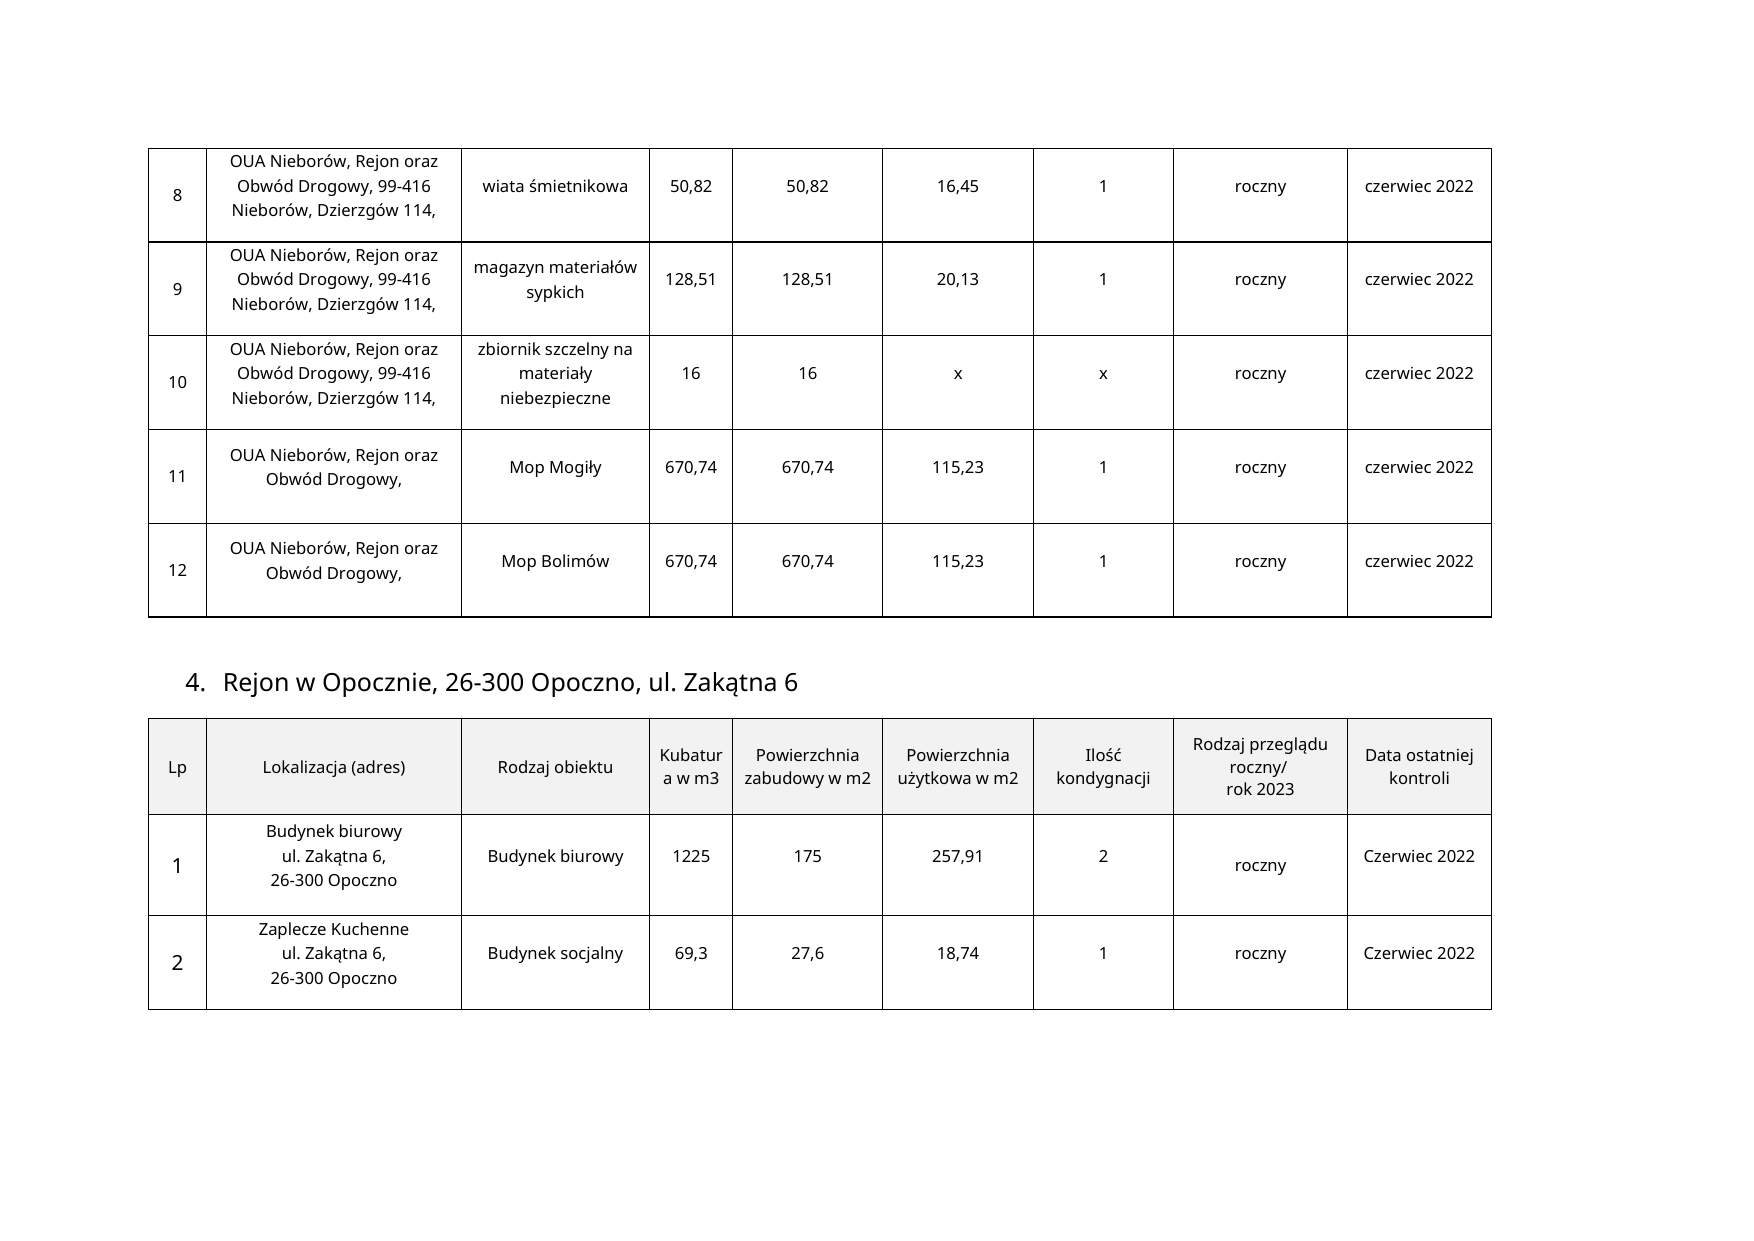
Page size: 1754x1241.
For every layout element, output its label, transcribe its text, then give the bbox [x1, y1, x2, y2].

table_cell 20,13 [883, 243, 1033, 335]
table_cell 69,3 [650, 916, 732, 1009]
table_cell 670,74 [650, 430, 732, 523]
table_cell 18,74 [883, 916, 1033, 1009]
table_cell OUA Nieborów, Rejon oraz Obwód Drogowy, [207, 524, 461, 616]
table_header Kubatura w m3 [650, 719, 732, 814]
table_cell 8 [149, 149, 206, 241]
table_cell 1 [1034, 524, 1173, 616]
table_cell czerwiec 2022 [1348, 243, 1491, 335]
table_cell 1 [149, 815, 206, 915]
table_cell OUA Nieborów, Rejon oraz Obwód Drogowy, [207, 430, 461, 523]
table_cell 27,6 [733, 916, 882, 1009]
table_cell x [883, 336, 1033, 429]
table_cell roczny [1174, 916, 1347, 1009]
table_cell roczny [1174, 336, 1347, 429]
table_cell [207, 243, 461, 335]
table_cell Budynek biurowy ul. Zakątna 6, 26-300 Opoczno [207, 815, 461, 915]
table_cell czerwiec 2022 [1348, 524, 1491, 616]
table_cell czerwiec 2022 [1348, 149, 1491, 241]
table_cell roczny [1174, 524, 1347, 616]
table_cell OUA Nieborów, Rejon oraz Obwód Drogowy, 99-416 Nieborów, Dzierzgów 114, [207, 336, 461, 429]
table_cell zbiornik szczelny na materiały niebezpieczne [462, 336, 649, 429]
table_cell 12 [149, 524, 206, 616]
table_cell 115,23 [883, 430, 1033, 523]
table_cell roczny [1174, 815, 1347, 915]
table_cell 670,74 [650, 524, 732, 616]
table_cell Mop Mogiły [462, 430, 649, 523]
table_cell 1 [1034, 243, 1173, 335]
table_header Ilość kondygnacji [1034, 719, 1173, 814]
table_cell 175 [733, 815, 882, 915]
table_cell 670,74 [733, 430, 882, 523]
table_cell magazyn materiałów sypkich [462, 243, 649, 335]
table_cell 1 [1034, 916, 1173, 1009]
table_cell Budynek biurowy [462, 815, 649, 915]
table_cell 16 [733, 336, 882, 429]
table_cell Mop Bolimów [462, 524, 649, 616]
table_cell 10 [149, 336, 206, 429]
table_header Data ostatniej kontroli [1348, 719, 1491, 814]
table_cell 128,51 [733, 243, 882, 335]
table_cell roczny [1174, 243, 1347, 335]
table_cell wiata śmietnikowa [462, 149, 649, 241]
table_cell 1 [1034, 430, 1173, 523]
list Rejon w Opocznie, 26-300 Opoczno, ul. Zakątna 6 [185, 665, 1606, 699]
table_cell 2 [149, 916, 206, 1009]
table_cell 128,51 [650, 243, 732, 335]
table_cell 16 [650, 336, 732, 429]
table_cell 2 [1034, 815, 1173, 915]
table_cell 115,23 [883, 524, 1033, 616]
table_cell 50,82 [733, 149, 882, 241]
table_cell 1 [1034, 149, 1173, 241]
table_cell Zaplecze Kuchenne ul. Zakątna 6, 26-300 Opoczno [207, 916, 461, 1009]
table_cell Budynek socjalny [462, 916, 649, 1009]
table_cell czerwiec 2022 [1348, 336, 1491, 429]
table_cell Czerwiec 2022 [1348, 916, 1491, 1009]
table_cell 9 [149, 243, 206, 335]
table_header Rodzaj przeglądu roczny/ rok 2023 [1174, 719, 1347, 814]
table_header Lp [149, 719, 206, 814]
table_cell roczny [1174, 149, 1347, 241]
table_header Lokalizacja (adres) [207, 719, 461, 814]
table_cell 1225 [650, 815, 732, 915]
table_header Rodzaj obiektu [462, 719, 649, 814]
table_cell 670,74 [733, 524, 882, 616]
table_cell 50,82 [650, 149, 732, 241]
table_cell roczny [1174, 430, 1347, 523]
table_cell czerwiec 2022 [1348, 430, 1491, 523]
table_cell 257,91 [883, 815, 1033, 915]
table_header Powierzchnia zabudowy w m2 [733, 719, 882, 814]
table_cell 11 [149, 430, 206, 523]
table_cell 16,45 [883, 149, 1033, 241]
table_cell Czerwiec 2022 [1348, 815, 1491, 915]
table_header Powierzchnia użytkowa w m2 [883, 719, 1033, 814]
table_cell x [1034, 336, 1173, 429]
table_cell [207, 149, 461, 241]
